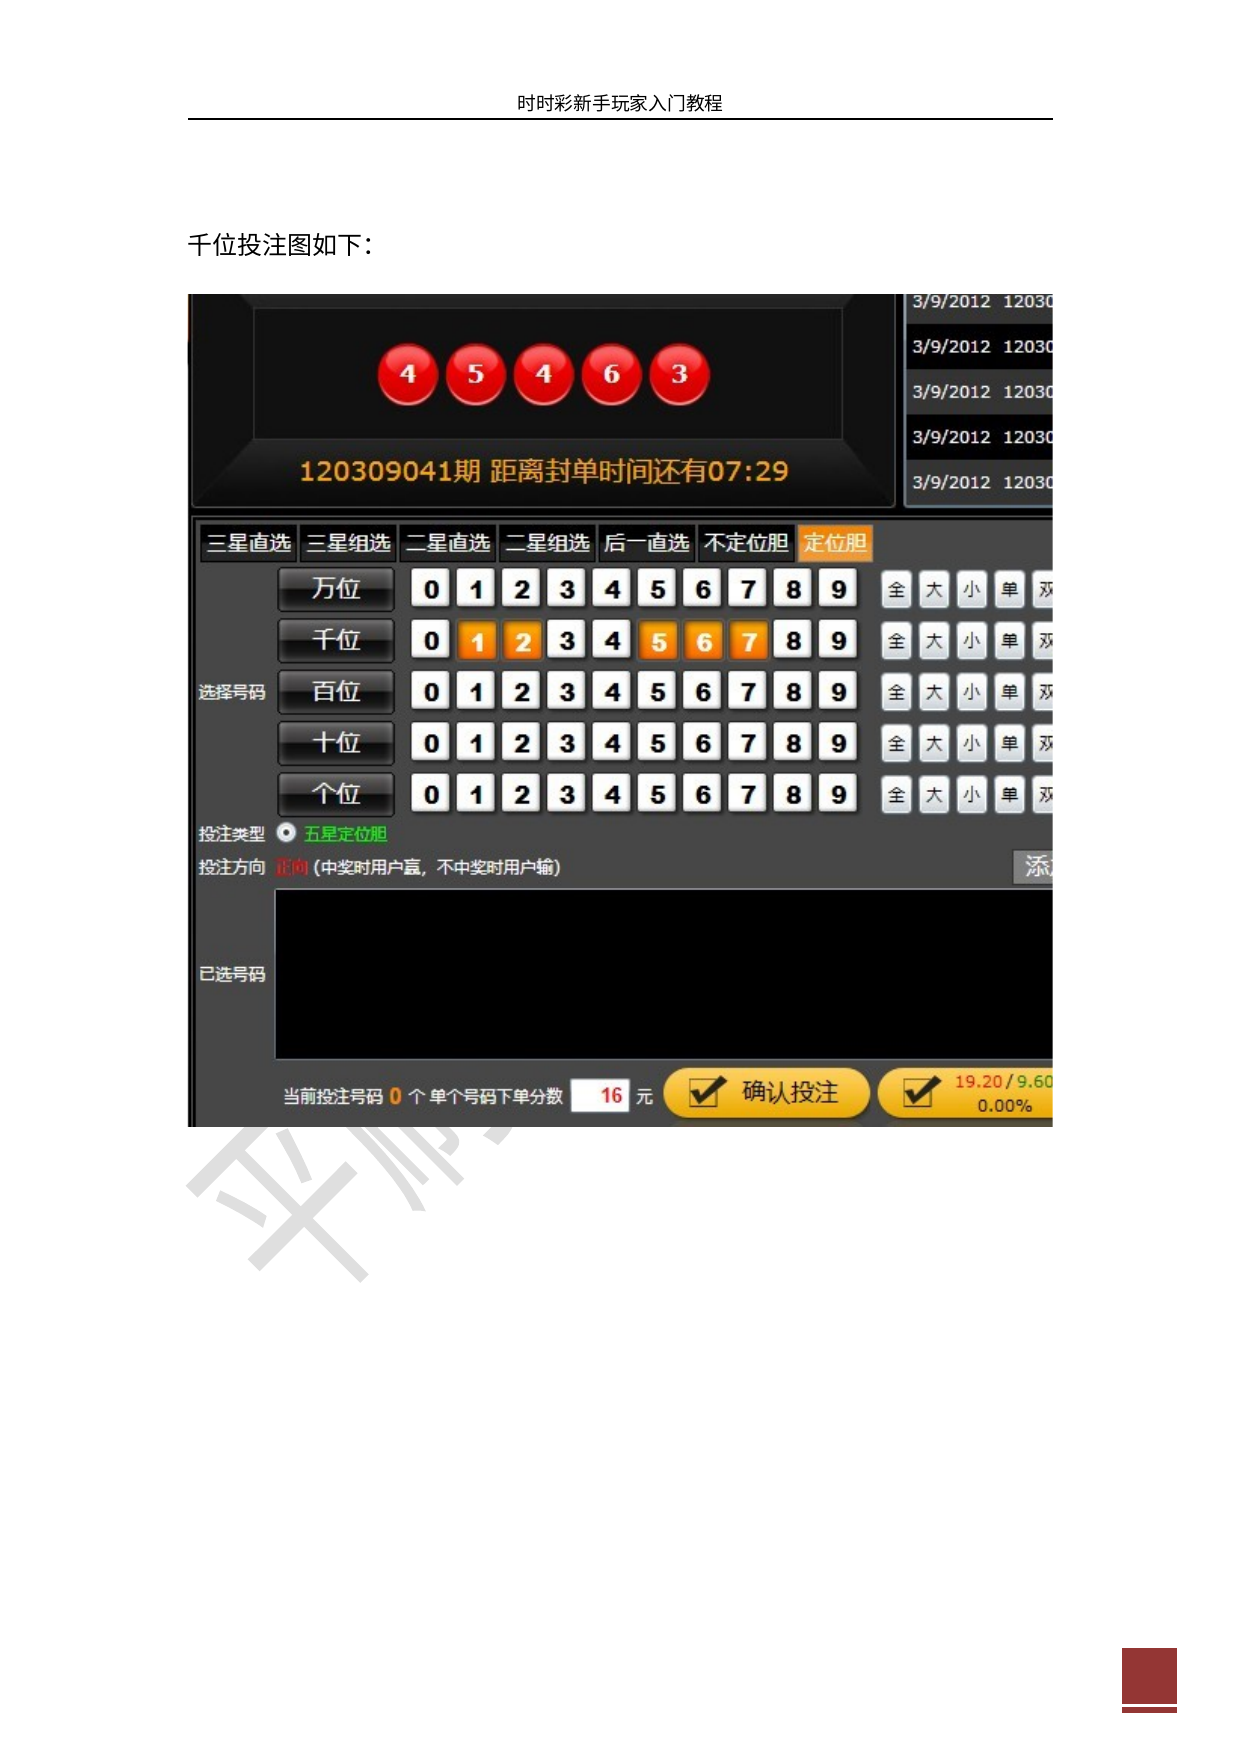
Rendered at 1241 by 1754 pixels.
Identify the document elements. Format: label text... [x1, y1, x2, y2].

picture [187, 294, 1053, 1127]
text 千位投注图如下： [187, 211, 1053, 276]
